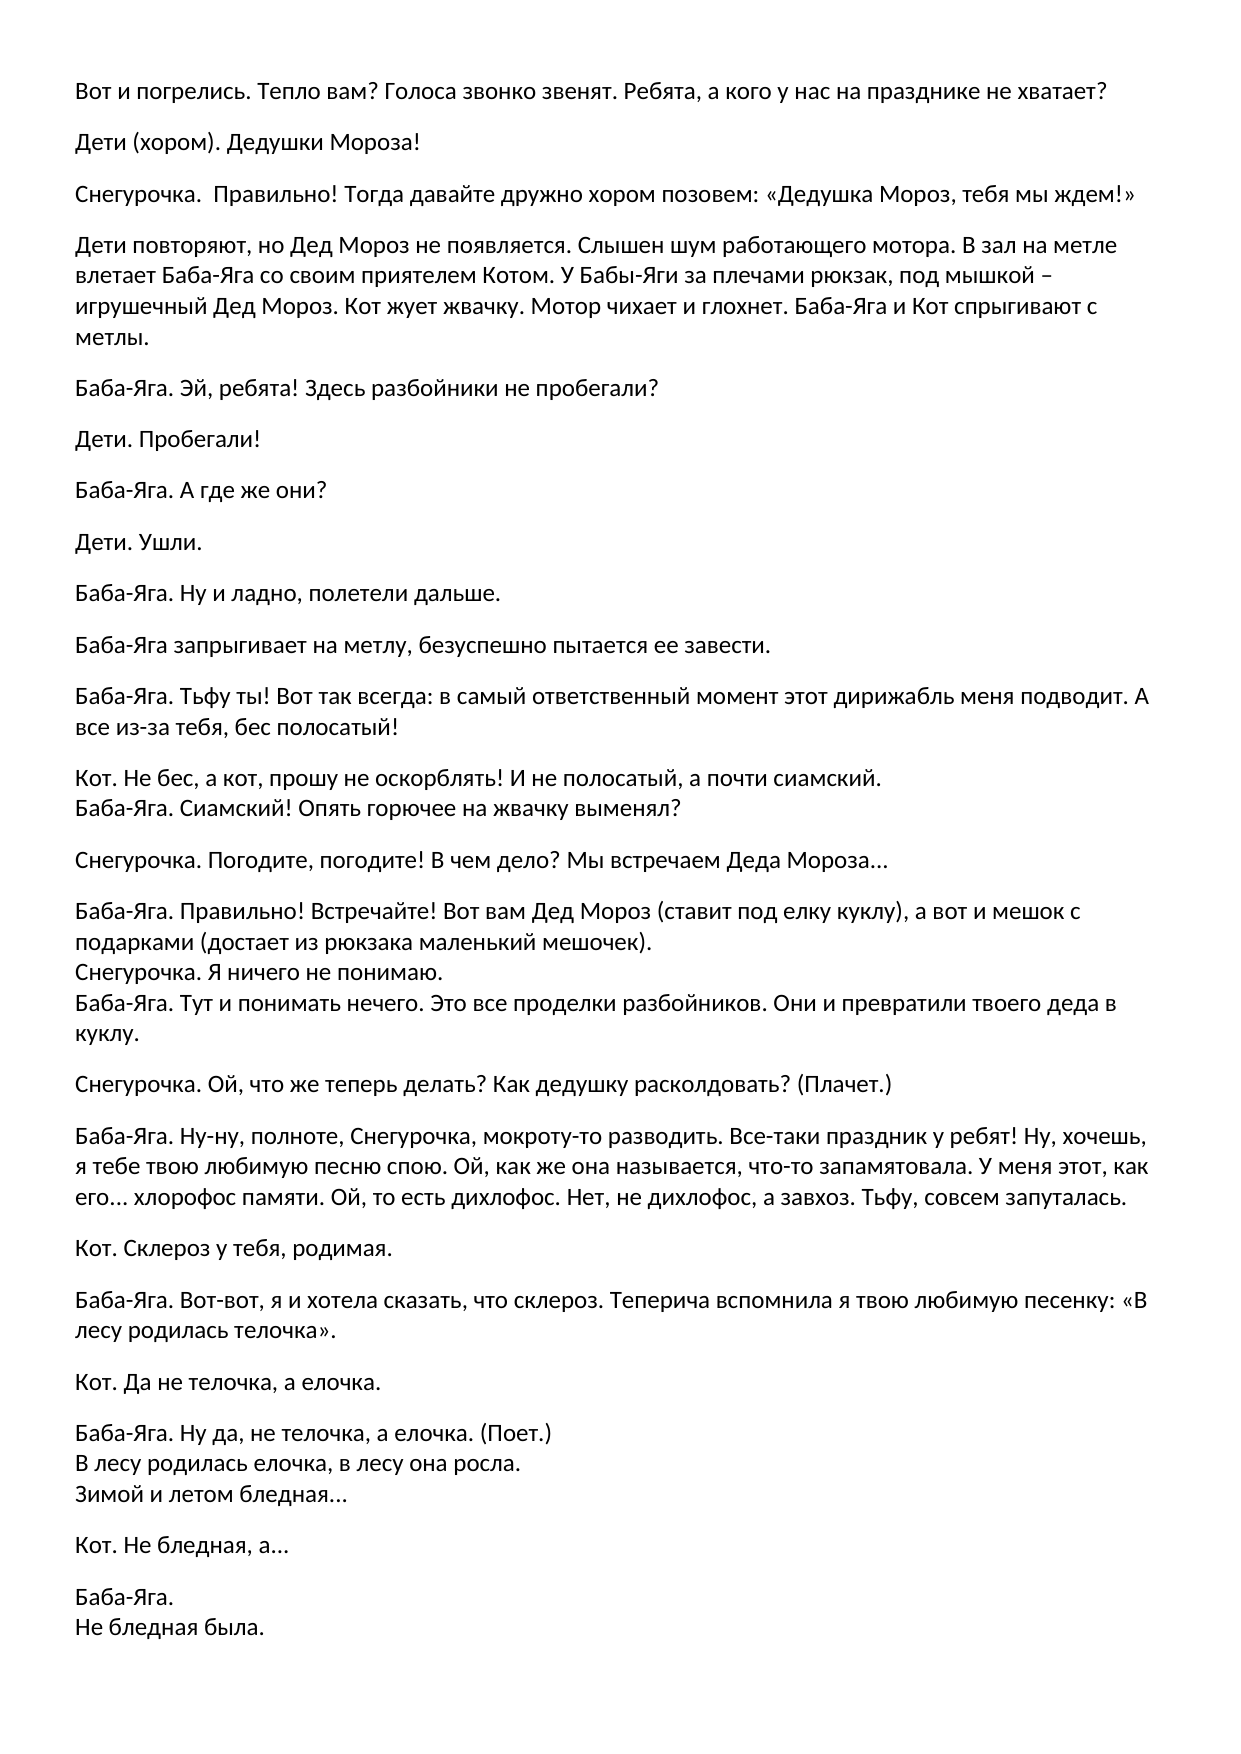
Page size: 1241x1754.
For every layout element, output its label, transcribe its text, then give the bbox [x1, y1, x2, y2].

text Дети повторяют, но Дед Мороз не появляется. Слышен шум работающего мотора. В зал на метле влетает Баба-Яга со своим приятелем Котом. У Бабы-Яги за плечами рюкзак, под мышкой – игрушечный Дед Мороз. Кот жует жвачку. Мотор чихает и глохнет. Баба-Яга и Кот спрыгивают с метлы. [75, 229, 1165, 351]
text Дети. Пробегали! [75, 423, 1165, 454]
text Баба-Яга запрыгивает на метлу, безуспешно пытается ее завести. [75, 629, 1165, 659]
text Баба-Яга. Тьфу ты! Вот так всегда: в самый ответственный момент этот дирижабль меня подводит. А все из-за тебя, бес полосатый! [75, 680, 1165, 741]
text Баба-Яга. Ну-ну, полноте, Снегурочка, мокроту-то разводить. Все-таки праздник у ребят! Ну, хочешь, я тебе твою любимую песню спою. Ой, как же она называется, что-то запамятовала. У меня этот, как его... хлорофос памяти. Ой, то есть дихлофос. Нет, не дихлофос, а завхоз. Тьфу, совсем запуталась. [75, 1120, 1165, 1212]
text Кот. Не бес, а кот, прошу не оскорблять! И не полосатый, а почти сиамский. Баба-Яга. Сиамский! Опять горючее на жвачку выменял? [75, 762, 1165, 823]
text Кот. Не бледная, а... [75, 1529, 1165, 1560]
text Баба-Яга. Ну да, не телочка, а елочка. (Поет.) В лесу родилась елочка, в лесу она росла. Зимой и летом бледная... [75, 1417, 1165, 1508]
text Снегурочка. Правильно! Тогда давайте дружно хором позовем: «Дедушка Мороз, тебя мы ждем!» [75, 178, 1165, 208]
text Кот. Склероз у тебя, родимая. [75, 1232, 1165, 1263]
text Снегурочка. Ой, что же теперь делать? Как дедушку расколдовать? (Плачет.) [75, 1069, 1165, 1099]
text Кот. Да не телочка, а елочка. [75, 1366, 1165, 1396]
text Дети. Ушли. [75, 526, 1165, 557]
text Вот и погрелись. Тепло вам? Голоса звонко звенят. Ребята, а кого у нас на празднике не хватает? [75, 75, 1165, 106]
text Баба-Яга. Вот-вот, я и хотела сказать, что склероз. Теперича вспомнила я твою любимую песенку: «В лесу родилась телочка». [75, 1284, 1165, 1345]
text Баба-Яга. Эй, ребята! Здесь разбойники не пробегали? [75, 372, 1165, 402]
text Баба-Яга. А где же они? [75, 475, 1165, 505]
text Баба-Яга. Ну и ладно, полетели дальше. [75, 577, 1165, 608]
text Дети (хором). Дедушки Мороза! [75, 126, 1165, 157]
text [75, 1581, 1165, 1642]
text Баба-Яга. Правильно! Встречайте! Вот вам Дед Мороз (ставит под елку куклу), а вот и мешок с подарками (достает из рюкзака маленький мешочек). Снегурочка. Я ничего не понимаю. Баба-Яга. Тут и понимать нечего. Это все проделки разбойников. Они и превратили твоего деда в куклу. [75, 895, 1165, 1048]
text Снегурочка. Погодите, погодите! В чем дело? Мы встречаем Деда Мороза... [75, 844, 1165, 874]
